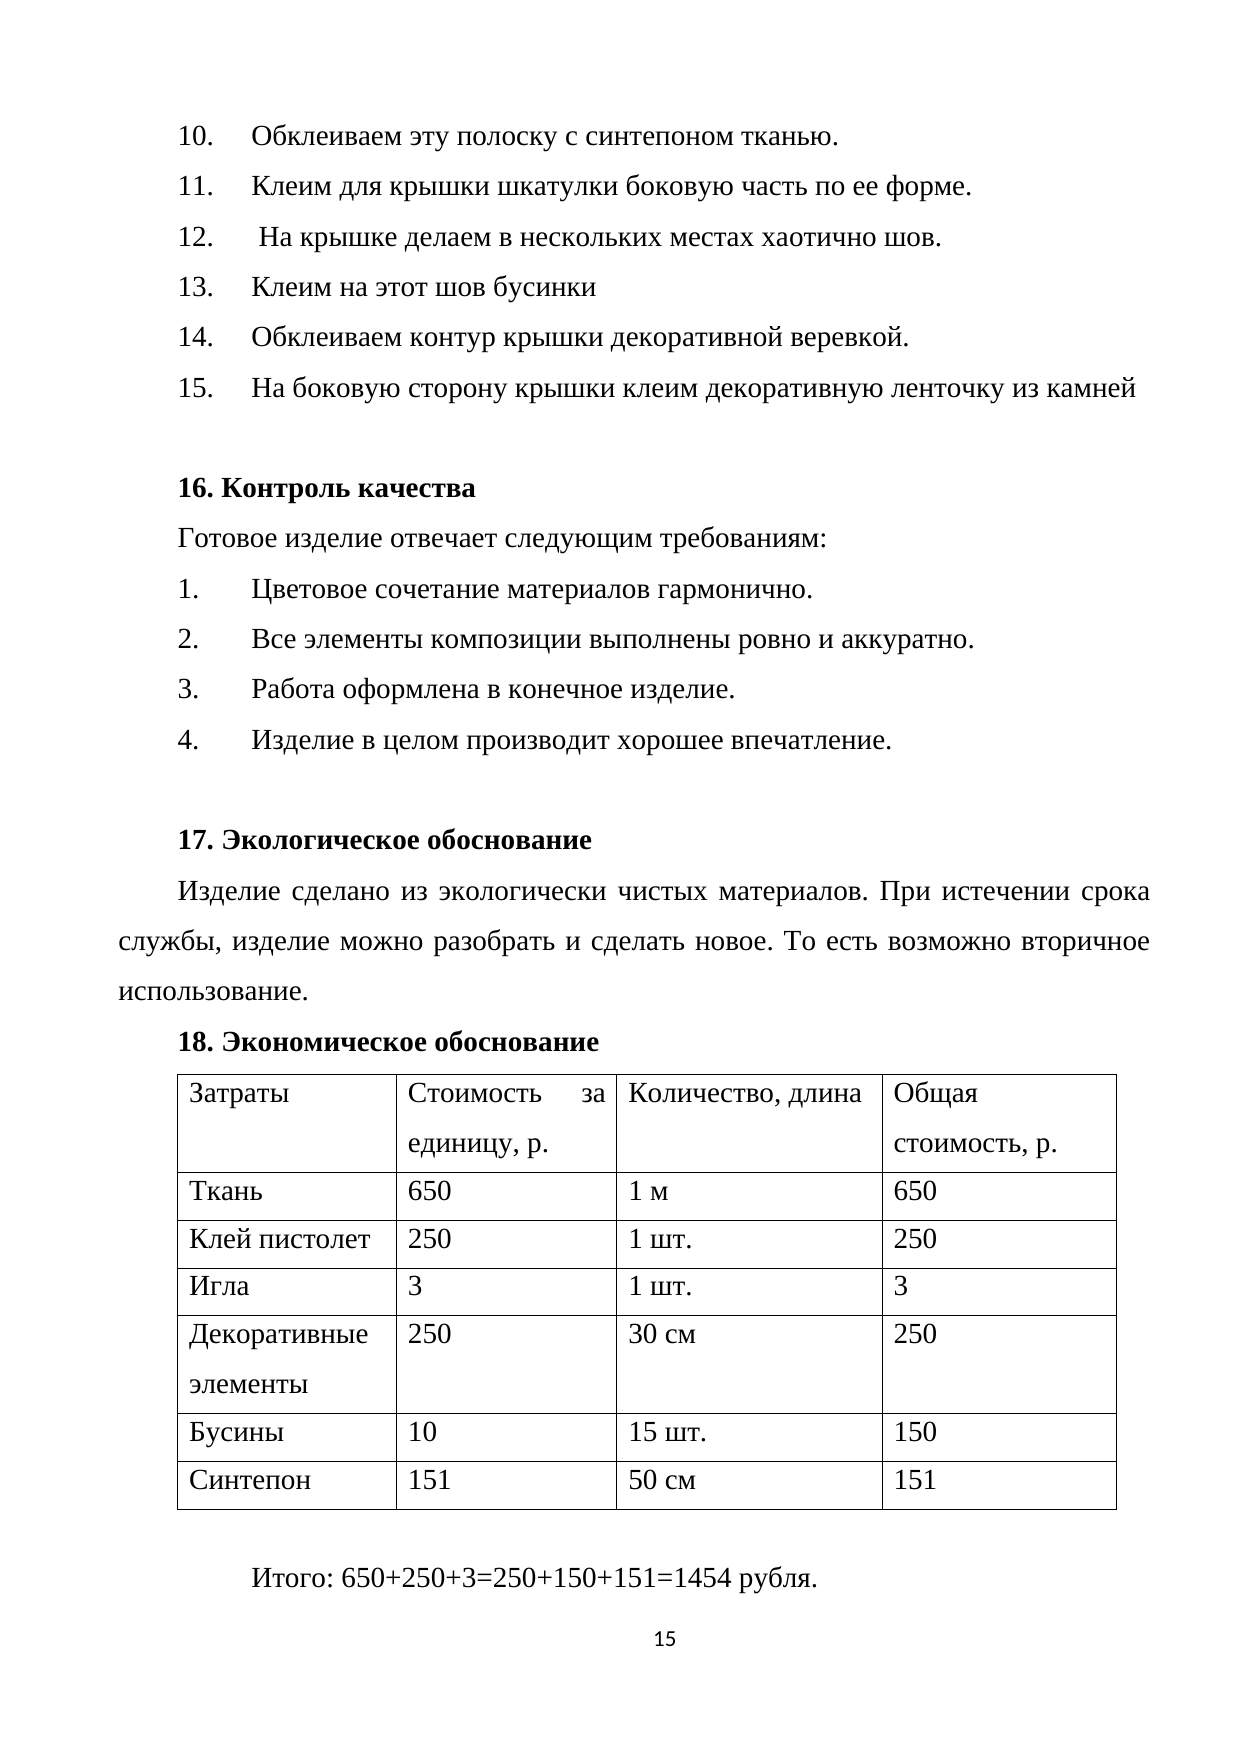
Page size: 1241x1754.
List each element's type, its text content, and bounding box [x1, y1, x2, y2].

table_cell Игла [178, 1269, 396, 1315]
table_cell 50 см [617, 1462, 882, 1509]
table_cell 250 [883, 1221, 1116, 1267]
table_cell Декоративные элементы [178, 1316, 396, 1413]
list Изделие в целом производит хорошее впечатление. [118, 722, 1152, 755]
text 18. Экономическое обоснование обоснование [177, 1024, 1152, 1057]
list Клеим на этот шов бусинки [118, 269, 1152, 303]
table_cell 250 [883, 1316, 1116, 1413]
table_header Количество, длина [617, 1075, 882, 1172]
text Итого: 650+250+3=250+150+151=1454 рубля. [177, 1560, 1152, 1593]
table_cell 30 см [617, 1316, 882, 1413]
table_cell Ткань [178, 1173, 396, 1220]
text Изделие сделано из экологически чистых материалов. При истечении срока службы, изделие можно разобрать и сделать новое. То есть возможно вторичное использование. [118, 873, 1152, 1007]
table_cell 151 [397, 1462, 616, 1509]
table_cell 3 [397, 1269, 616, 1315]
list Все элементы композиции выполнены ровно и аккуратно. [118, 621, 1152, 655]
text 17. Экологическое обоснование [118, 822, 1152, 856]
list Обклеиваем эту полоску с синтепоном тканью. [118, 118, 1152, 152]
table_cell 1 м [617, 1173, 882, 1220]
list Цветовое сочетание материалов гармонично. [118, 571, 1152, 604]
table_cell 250 [397, 1316, 616, 1413]
table_cell 1 шт. [617, 1221, 882, 1267]
table_cell 3 [883, 1269, 1116, 1315]
text Готовое изделие отвечает следующим требованиям: [118, 521, 1152, 554]
list На боковую сторону крышки клеим декоративную ленточку из камней [118, 370, 1152, 403]
table_cell 15 шт. [617, 1414, 882, 1461]
table_cell 650 [397, 1173, 616, 1220]
list На крышке делаем в нескольких местах хаотично шов. [118, 219, 1152, 252]
table_cell Клей пистолет [178, 1221, 396, 1267]
table_cell 250 [397, 1221, 616, 1267]
table_cell 1 шт. [617, 1269, 882, 1315]
table_cell 150 [883, 1414, 1116, 1461]
table_cell 10 [397, 1414, 616, 1461]
list Работа оформлена в конечное изделие. [118, 672, 1152, 705]
list Обклеиваем контур крышки декоративной веревкой. [118, 319, 1152, 353]
table_cell Синтепон [178, 1462, 396, 1509]
table_header Затраты [178, 1075, 396, 1172]
table_header Общая стоимость, р. [883, 1075, 1116, 1172]
table_cell 151 [883, 1462, 1116, 1509]
list Клеим для крышки шкатулки боковую часть по ее форме. [118, 168, 1152, 202]
table_cell 650 [883, 1173, 1116, 1220]
table_header Стоимость за единицу, р. [397, 1075, 616, 1172]
table_cell Бусины [178, 1414, 396, 1461]
text 16. Контроль качества [118, 470, 1152, 504]
